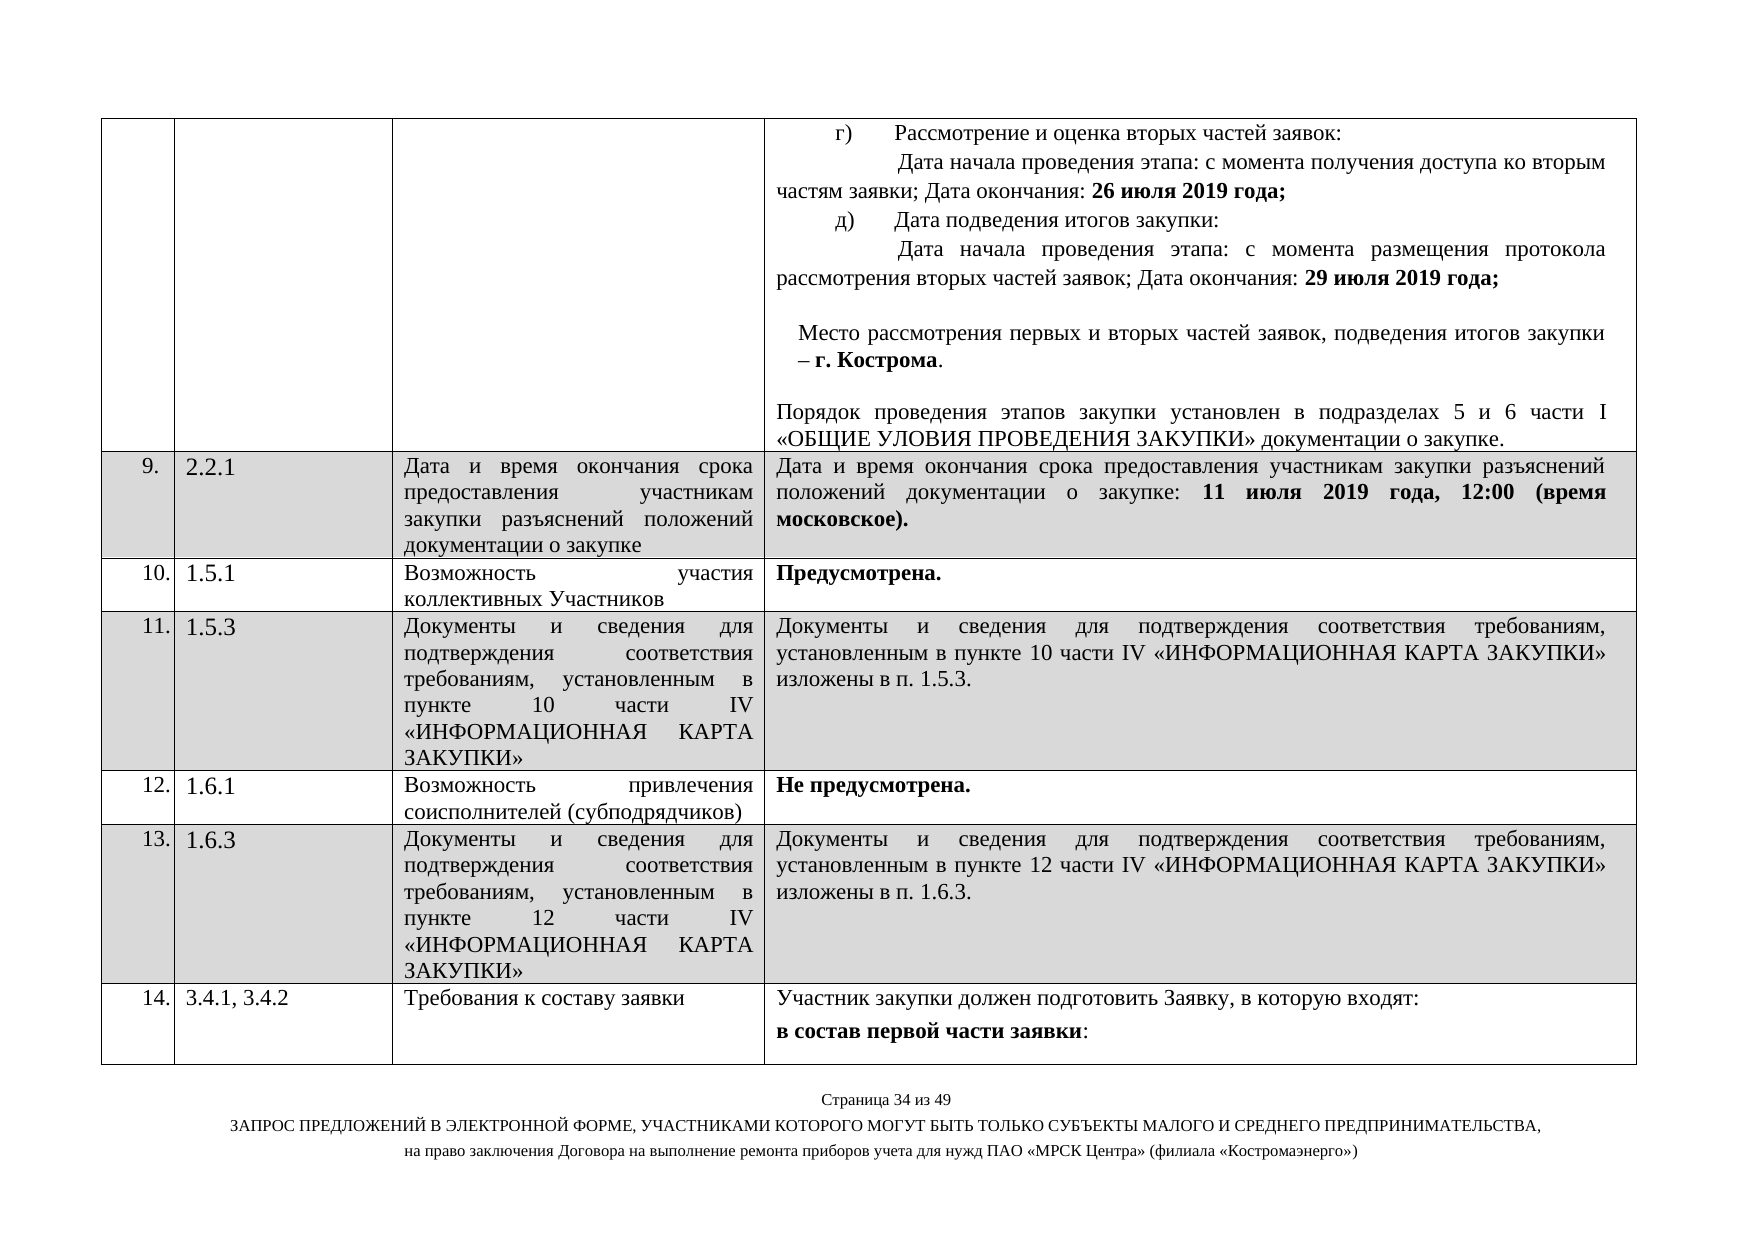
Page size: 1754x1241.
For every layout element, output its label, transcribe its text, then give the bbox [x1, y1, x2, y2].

table_cell 2.2.1 [175, 452, 392, 557]
table_cell [102, 559, 174, 611]
table_cell Возможность участия коллективных Участников [393, 559, 764, 611]
table_cell Дата и время окончания срока предоставления участникам закупки разъяснений положений документации о закупке: 11 июля 2019 года, 12:00 (время московское). [765, 452, 1636, 557]
table_cell [102, 119, 174, 451]
table_cell 1.6.3 [175, 825, 392, 983]
table_cell Возможность привлечения соисполнителей (субподрядчиков) [393, 771, 764, 824]
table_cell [393, 984, 764, 1064]
table_cell 1.5.3 [175, 612, 392, 770]
table_cell 3.4.1, 3.4.2 [175, 984, 392, 1064]
table_cell 1.5.1 [175, 559, 392, 611]
table_cell [102, 984, 174, 1064]
table_cell Документы и сведения для подтверждения соответствия требованиям, установленным в пункте 10 части IV «ИНФОРМАЦИОННАЯ КАРТА ЗАКУПКИ» [393, 612, 764, 770]
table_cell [175, 119, 392, 451]
table_cell [102, 612, 174, 770]
table_cell [102, 825, 174, 983]
table_cell 1.6.1 [175, 771, 392, 824]
table_cell [102, 452, 174, 557]
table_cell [393, 119, 764, 451]
table_cell Документы и сведения для подтверждения соответствия требованиям, установленным в пункте 12 части IV «ИНФОРМАЦИОННАЯ КАРТА ЗАКУПКИ» [393, 825, 764, 983]
table_cell Документы и сведения для подтверждения соответствия требованиям, установленным в пункте 10 части IV «ИНФОРМАЦИОННАЯ КАРТА ЗАКУПКИ» изложены в п. 1.5.3. [765, 612, 1636, 770]
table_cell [765, 119, 1636, 451]
table_cell Документы и сведения для подтверждения соответствия требованиям, установленным в пункте 12 части IV «ИНФОРМАЦИОННАЯ КАРТА ЗАКУПКИ» изложены в п. 1.6.3. [765, 825, 1636, 983]
table_cell [102, 771, 174, 824]
table_cell Предусмотрена. [765, 559, 1636, 611]
table_cell Дата и время окончания срока предоставления участникам закупки разъяснений положений документации о закупке [393, 452, 764, 557]
table_cell Не предусмотрена. [765, 771, 1636, 824]
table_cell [765, 984, 1636, 1064]
